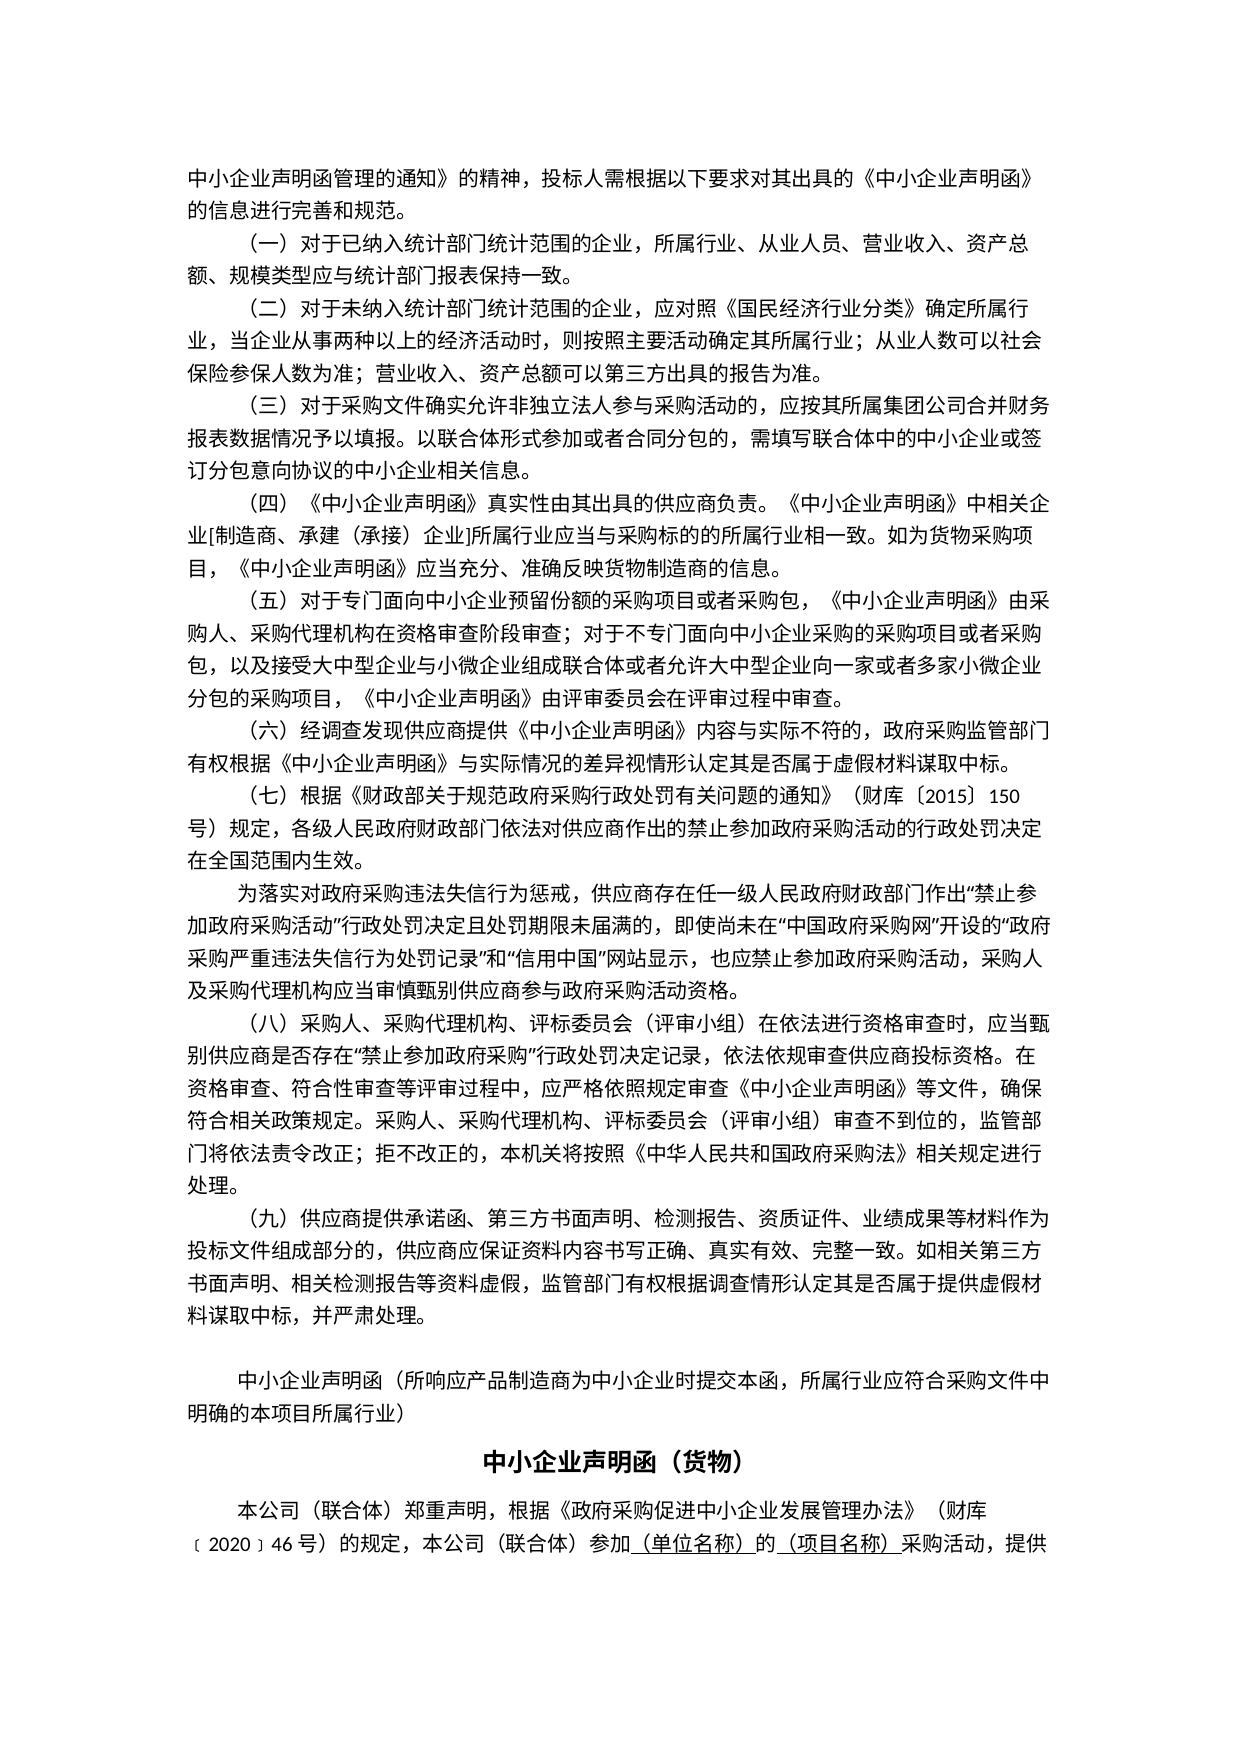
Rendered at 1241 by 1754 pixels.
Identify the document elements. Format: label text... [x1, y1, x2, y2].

text （九）供应商提供承诺函、第三方书面声明、检测报告、资质证件、业绩成果等材料作为投标文件组成部分的，供应商应保证资料内容书写正确、真实有效、完整一致。如相关第三方书面声明、相关检测报告等资料虚假，监管部门有权根据调查情形认定其是否属于提供虚假材料谋取中标，并严肃处理。 [187, 1202, 1053, 1332]
text （一）对于已纳入统计部门统计范围的企业，所属行业、从业人员、营业收入、资产总额、规模类型应与统计部门报表保持一致。 [187, 227, 1053, 292]
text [187, 1494, 1053, 1559]
text （八）采购人、采购代理机构、评标委员会（评审小组）在依法进行资格审查时，应当甄别供应商是否存在“禁止参加政府采购”行政处罚决定记录，依法依规审查供应商投标资格。在资格审查、符合性审查等评审过程中，应严格依照规定审查《中小企业声明函》等文件，确保符合相关政策规定。采购人、采购代理机构、评标委员会（评审小组）审查不到位的，监管部门将依法责令改正；拒不改正的，本机关将按照《中华人民共和国政府采购法》相关规定进行处理。 [187, 1007, 1053, 1202]
text （四）《中小企业声明函》真实性由其出具的供应商负责。《中小企业声明函》中相关企业[制造商、承建（承接）企业]所属行业应当与采购标的的所属行业相一致。如为货物采购项目，《中小企业声明函》应当充分、准确反映货物制造商的信息。 [187, 487, 1053, 584]
text （七）根据《财政部关于规范政府采购行政处罚有关问题的通知》（财库〔2015〕150 号）规定，各级人民政府财政部门依法对供应商作出的禁止参加政府采购活动的行政处罚决定在全国范围内生效。 [187, 779, 1053, 877]
text 中小企业声明函（所响应产品制造商为中小企业时提交本函，所属行业应符合采购文件中明确的本项目所属行业） [187, 1364, 1053, 1429]
text 中小企业声明函（货物） [187, 1429, 1053, 1494]
text （二）对于未纳入统计部门统计范围的企业，应对照《国民经济行业分类》确定所属行业，当企业从事两种以上的经济活动时，则按照主要活动确定其所属行业；从业人数可以社会保险参保人数为准；营业收入、资产总额可以第三方出具的报告为准。 [187, 292, 1053, 389]
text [187, 162, 1053, 227]
text 为落实对政府采购违法失信行为惩戒，供应商存在任一级人民政府财政部门作出“禁止参加政府采购活动”行政处罚决定且处罚期限未届满的，即使尚未在“中国政府采购网”开设的“政府采购严重违法失信行为处罚记录”和“信用中国”网站显示，也应禁止参加政府采购活动，采购人及采购代理机构应当审慎甄别供应商参与政府采购活动资格。 [187, 877, 1053, 1007]
text （三）对于采购文件确实允许非独立法人参与采购活动的，应按其所属集团公司合并财务报表数据情况予以填报。以联合体形式参加或者合同分包的，需填写联合体中的中小企业或签订分包意向协议的中小企业相关信息。 [187, 389, 1053, 487]
text （五）对于专门面向中小企业预留份额的采购项目或者采购包，《中小企业声明函》由采购人、采购代理机构在资格审查阶段审查；对于不专门面向中小企业采购的采购项目或者采购包，以及接受大中型企业与小微企业组成联合体或者允许大中型企业向一家或者多家小微企业分包的采购项目，《中小企业声明函》由评审委员会在评审过程中审查。 [187, 584, 1053, 714]
text （六）经调查发现供应商提供《中小企业声明函》内容与实际不符的，政府采购监管部门有权根据《中小企业声明函》与实际情况的差异视情形认定其是否属于虚假材料谋取中标。 [187, 714, 1053, 779]
